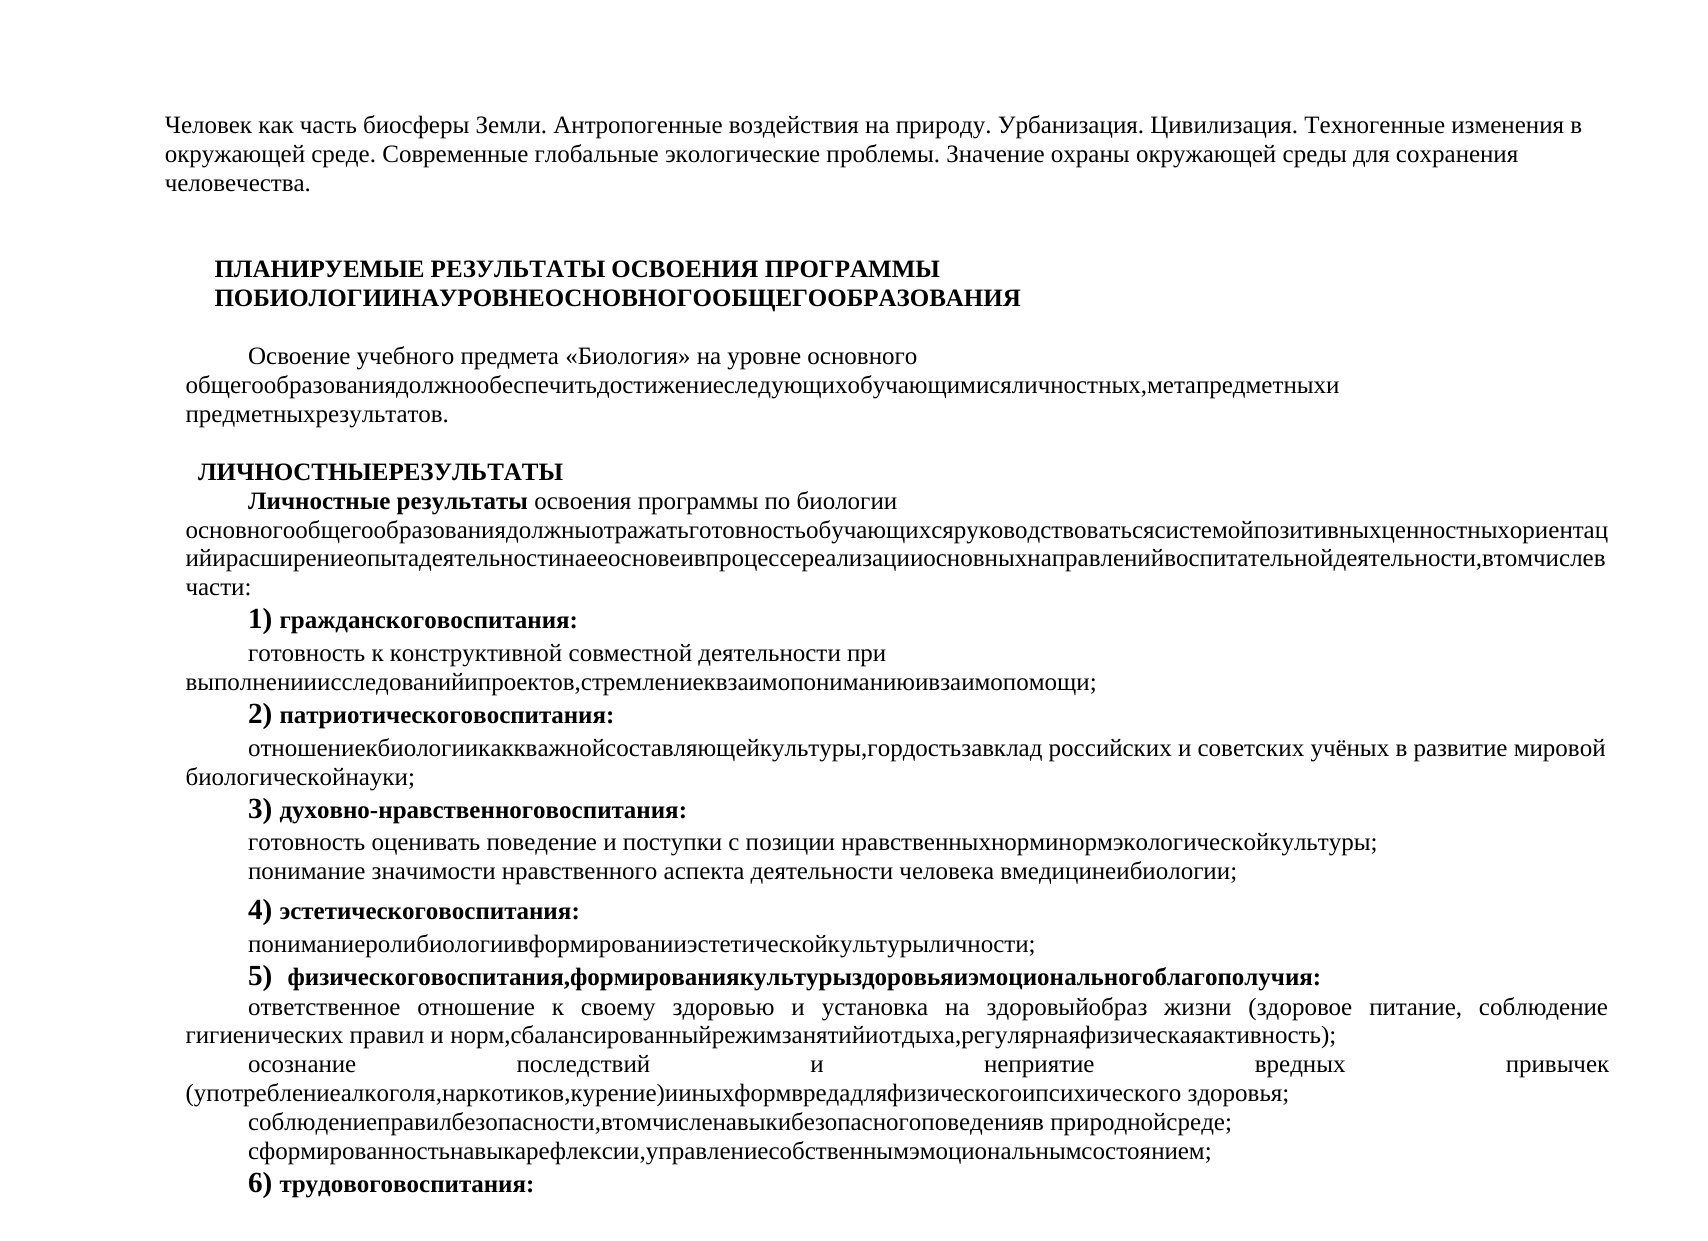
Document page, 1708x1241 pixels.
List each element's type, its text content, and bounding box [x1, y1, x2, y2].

text готовность к конструктивной совместной деятельности при выполненииисследованийипроектов,стремлениеквзаимопониманиюивзаимопомощи; [185, 638, 1609, 696]
text ЛИЧНОСТНЫЕРЕЗУЛЬТАТЫ [198, 457, 1630, 486]
list трудовоговоспитания: [248, 1166, 1630, 1199]
text понимание значимости нравственного аспекта деятельности человека вмедицинеибиологии; [185, 856, 1609, 885]
text ответственное отношение к своему здоровью и установка на здоровыйобраз жизни (здоровое питание, соблюдение гигиенических правил и норм,сбалансированныйрежимзанятийиотдыха,регулярнаяфизическаяактивность); [185, 992, 1610, 1049]
text Личностные результаты освоения программы по биологии основногообщегообразованиядолжныотражатьготовностьобучающихсяруководствоватьсясистемойпозитивныхценностныхориентацийирасширениеопытадеятельностинаееосновеивпроцессереализацииосновныхнаправленийвоспитательнойдеятельности,втомчислевчасти: [185, 486, 1610, 601]
text соблюдениеправилбезопасности,втомчисленавыкибезопасногоповеденияв природнойсреде; [185, 1107, 1609, 1136]
text пониманиеролибиологиивформированииэстетическойкультурыличности; [185, 929, 1609, 957]
list патриотическоговоспитания: [248, 696, 1630, 730]
text Освоение учебного предмета «Биология» на уровне основного общегообразованиядолжнообеспечитьдостижениеследующихобучающимисяличностных,метапредметныхи предметныхрезультатов. [185, 341, 1609, 427]
text осознание последствий и неприятие вредных привычек (употреблениеалкоголя,наркотиков,курение)ииныхформвредадляфизическогоипсихического здоровья; [185, 1049, 1610, 1107]
text сформированностьнавыкарефлексии,управлениесобственнымэмоциональнымсостоянием; [185, 1136, 1610, 1165]
text отношениекбиологиикаккважнойсоставляющейкультуры,гордостьзавклад российских и советских учёных в развитие мировой биологическойнауки; [185, 733, 1610, 791]
list эстетическоговоспитания: [248, 892, 1630, 926]
list физическоговоспитания,формированиякультурыздоровьяиэмоциональногоблагополучия: [185, 958, 1611, 992]
text Человек как часть биосферы Земли. Антропогенные воздействия на природу. Урбанизация. Цивилизация. Техногенные изменения в окружающей среде. Современные глобальные экологические проблемы. Значение охраны окружающей среды для сохранения человечества. [164, 110, 1630, 197]
list духовно-нравственноговоспитания: [248, 791, 1630, 824]
text готовность оценивать поведение и поступки с позиции нравственныхнорминормэкологическойкультуры; [185, 827, 1610, 856]
list гражданскоговоспитания: [248, 602, 1630, 635]
text ПЛАНИРУЕМЫЕ РЕЗУЛЬТАТЫ ОСВОЕНИЯ ПРОГРАММЫ ПОБИОЛОГИИНАУРОВНЕОСНОВНОГООБЩЕГООБРАЗОВАНИЯ [214, 254, 1594, 312]
